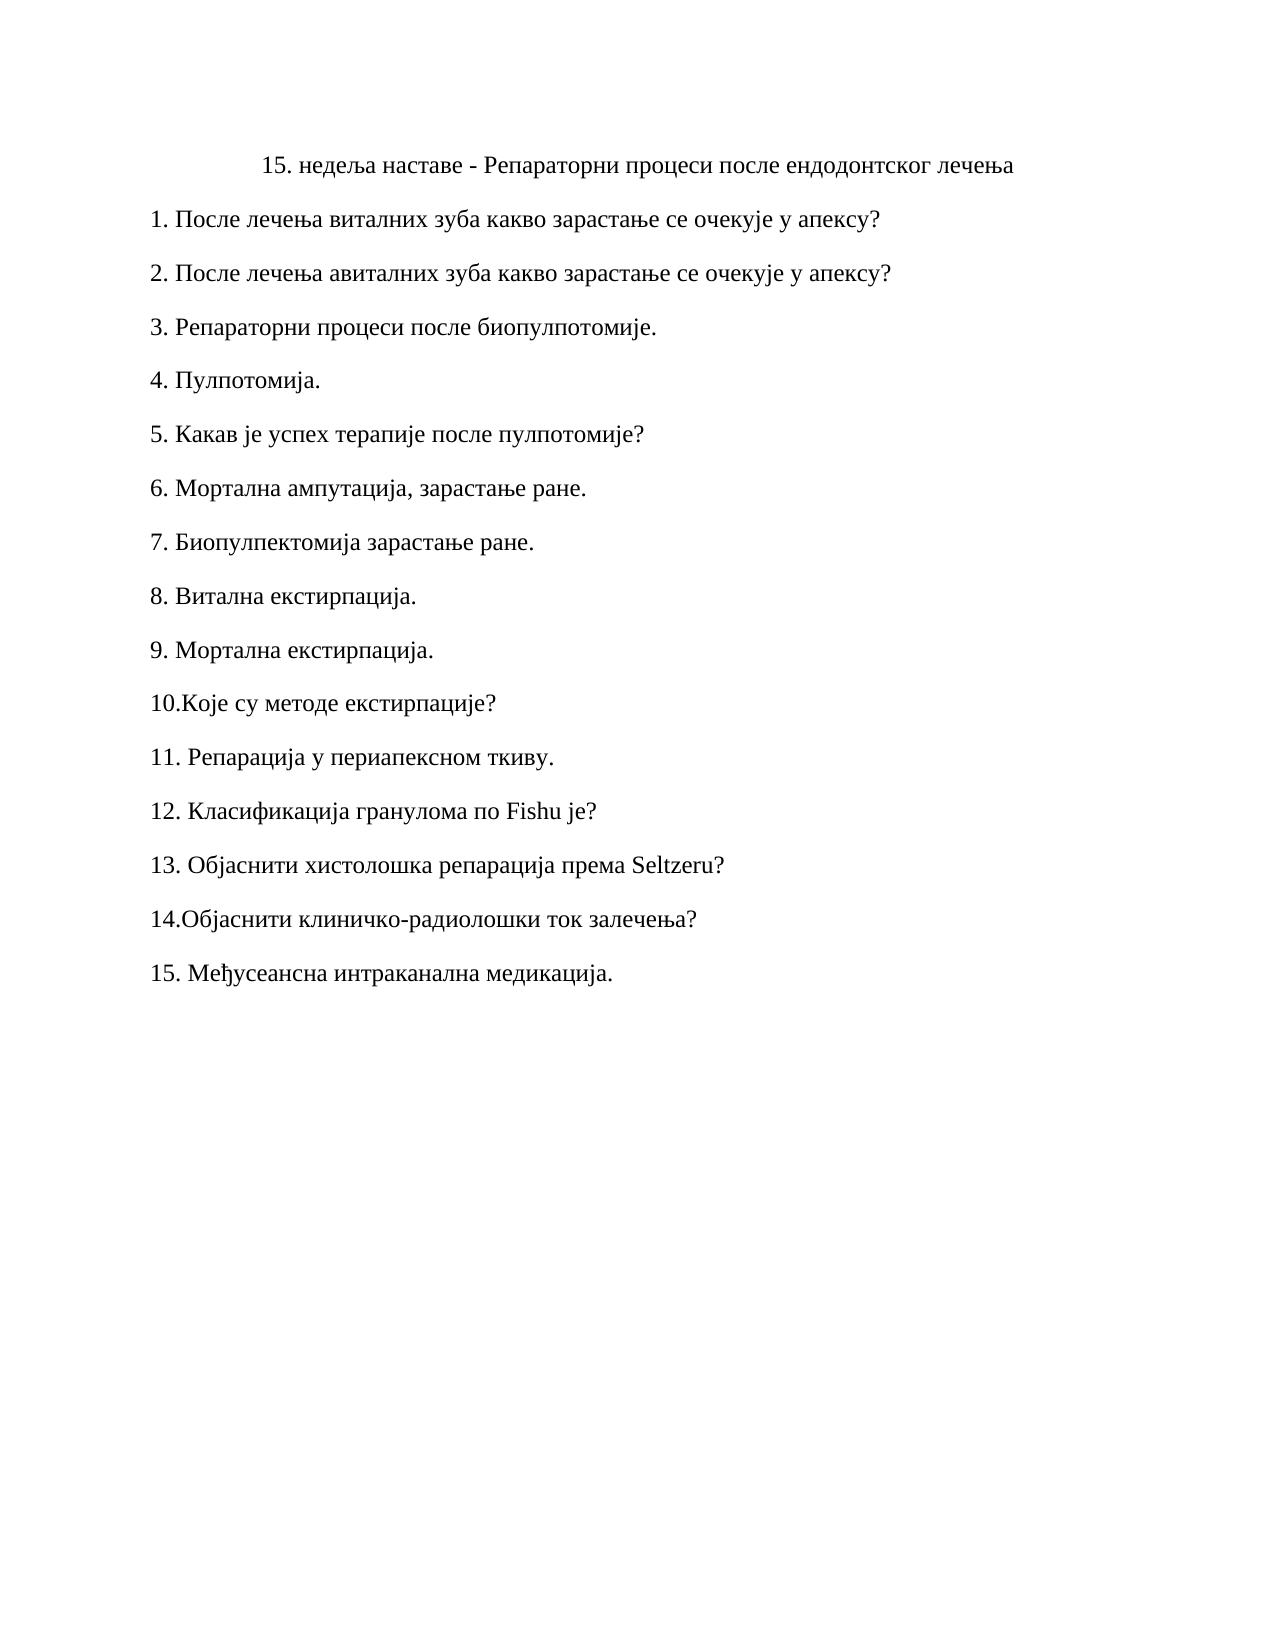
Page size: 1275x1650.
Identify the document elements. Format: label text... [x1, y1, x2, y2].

text 8. Витална екстирпација. [150, 581, 1125, 609]
text 13. Објаснити хистолошка репарација према Seltzeru? [150, 850, 1125, 879]
text 5. Какав је успех терапије после пулпотомије? [150, 419, 1125, 448]
text 14.Објаснити клиничко-радиолошки ток залечења? [150, 904, 1125, 933]
text 11. Репарација у периапексном ткиву. [150, 742, 1125, 771]
text 2. После лечења авиталних зуба какво зарастање се очекује у апексу? [150, 258, 1125, 286]
text 4. Пулпотомија. [150, 365, 1125, 394]
text 7. Биопулпектомија зарастање ране. [150, 527, 1125, 556]
text 10.Које су методе екстирпације? [150, 688, 1125, 717]
text 6. Мортална ампутација, зарастање ране. [150, 473, 1125, 502]
text 9. Мортална екстирпација. [150, 635, 1125, 663]
text 15. недеља наставе - Репараторни процеси после ендодонтског лечења [150, 150, 1125, 179]
text 15. Међусеансна интрaканална медикација. [150, 958, 1125, 987]
text 12. Класификација гранулома по Fishu је? [150, 796, 1125, 825]
text 3. Репараторни процеси после биопулпотомије. [150, 312, 1125, 340]
text 1. После лечења виталних зуба какво зарастање се очекује у апексу? [150, 204, 1125, 233]
